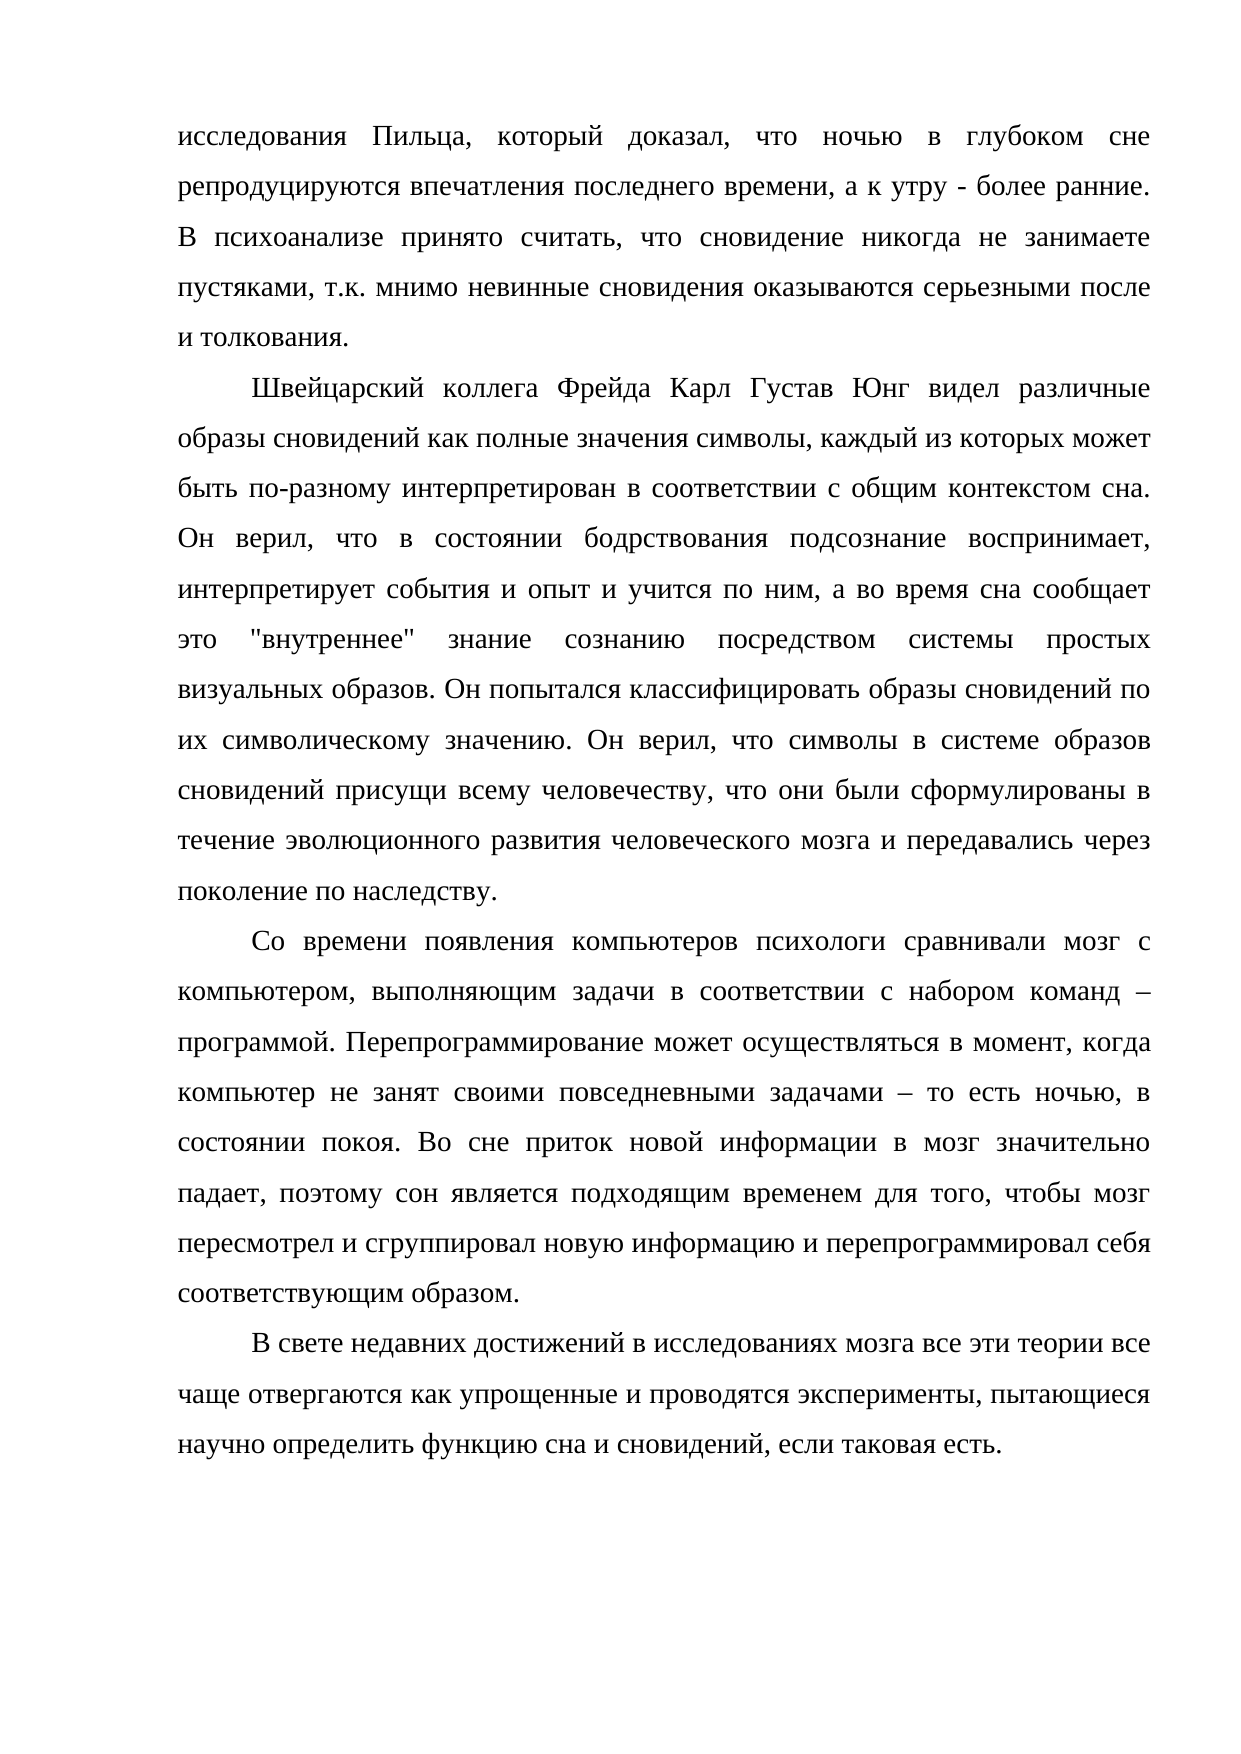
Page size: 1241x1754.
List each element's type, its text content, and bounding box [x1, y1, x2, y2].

text Швейцарский коллега Фрейда Карл Густав Юнг видел различные образы сновидений как полные значения символы, каждый из которых может быть по-разному интерпретирован в соответствии с общим контекстом сна. Он верил, что в состоянии бодрствования подсознание воспринимает, интерпретирует события и опыт и учится по ним, а во время сна сообщает это "внутреннее" знание сознанию посредством системы простых визуальных образов. Он попытался классифицировать образы сновидений по их символическому значению. Он верил, что символы в системе образов сновидений присущи всему человечеству, что они были сформулированы в течение эволюционного развития человеческого мозга и передавались через поколение по наследству. [177, 370, 1152, 906]
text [177, 118, 1152, 353]
text В свете недавних достижений в исследованиях мозга все эти теории все чаще отвергаются как упрощенные и проводятся эксперименты, пытающиеся научно определить функцию сна и сновидений, если таковая есть. [177, 1326, 1152, 1460]
text Со времени появления компьютеров психологи сравнивали мозг с компьютером, выполняющим задачи в соответствии с набором команд – программой. Перепрограммирование может осуществляться в момент, когда компьютер не занят своими повседневными задачами – то есть ночью, в состоянии покоя. Во сне приток новой информации в мозг значительно падает, поэтому сон является подходящим временем для того, чтобы мозг пересмотрел и сгруппировал новую информацию и перепрограммировал себя соответствующим образом. [177, 923, 1152, 1309]
